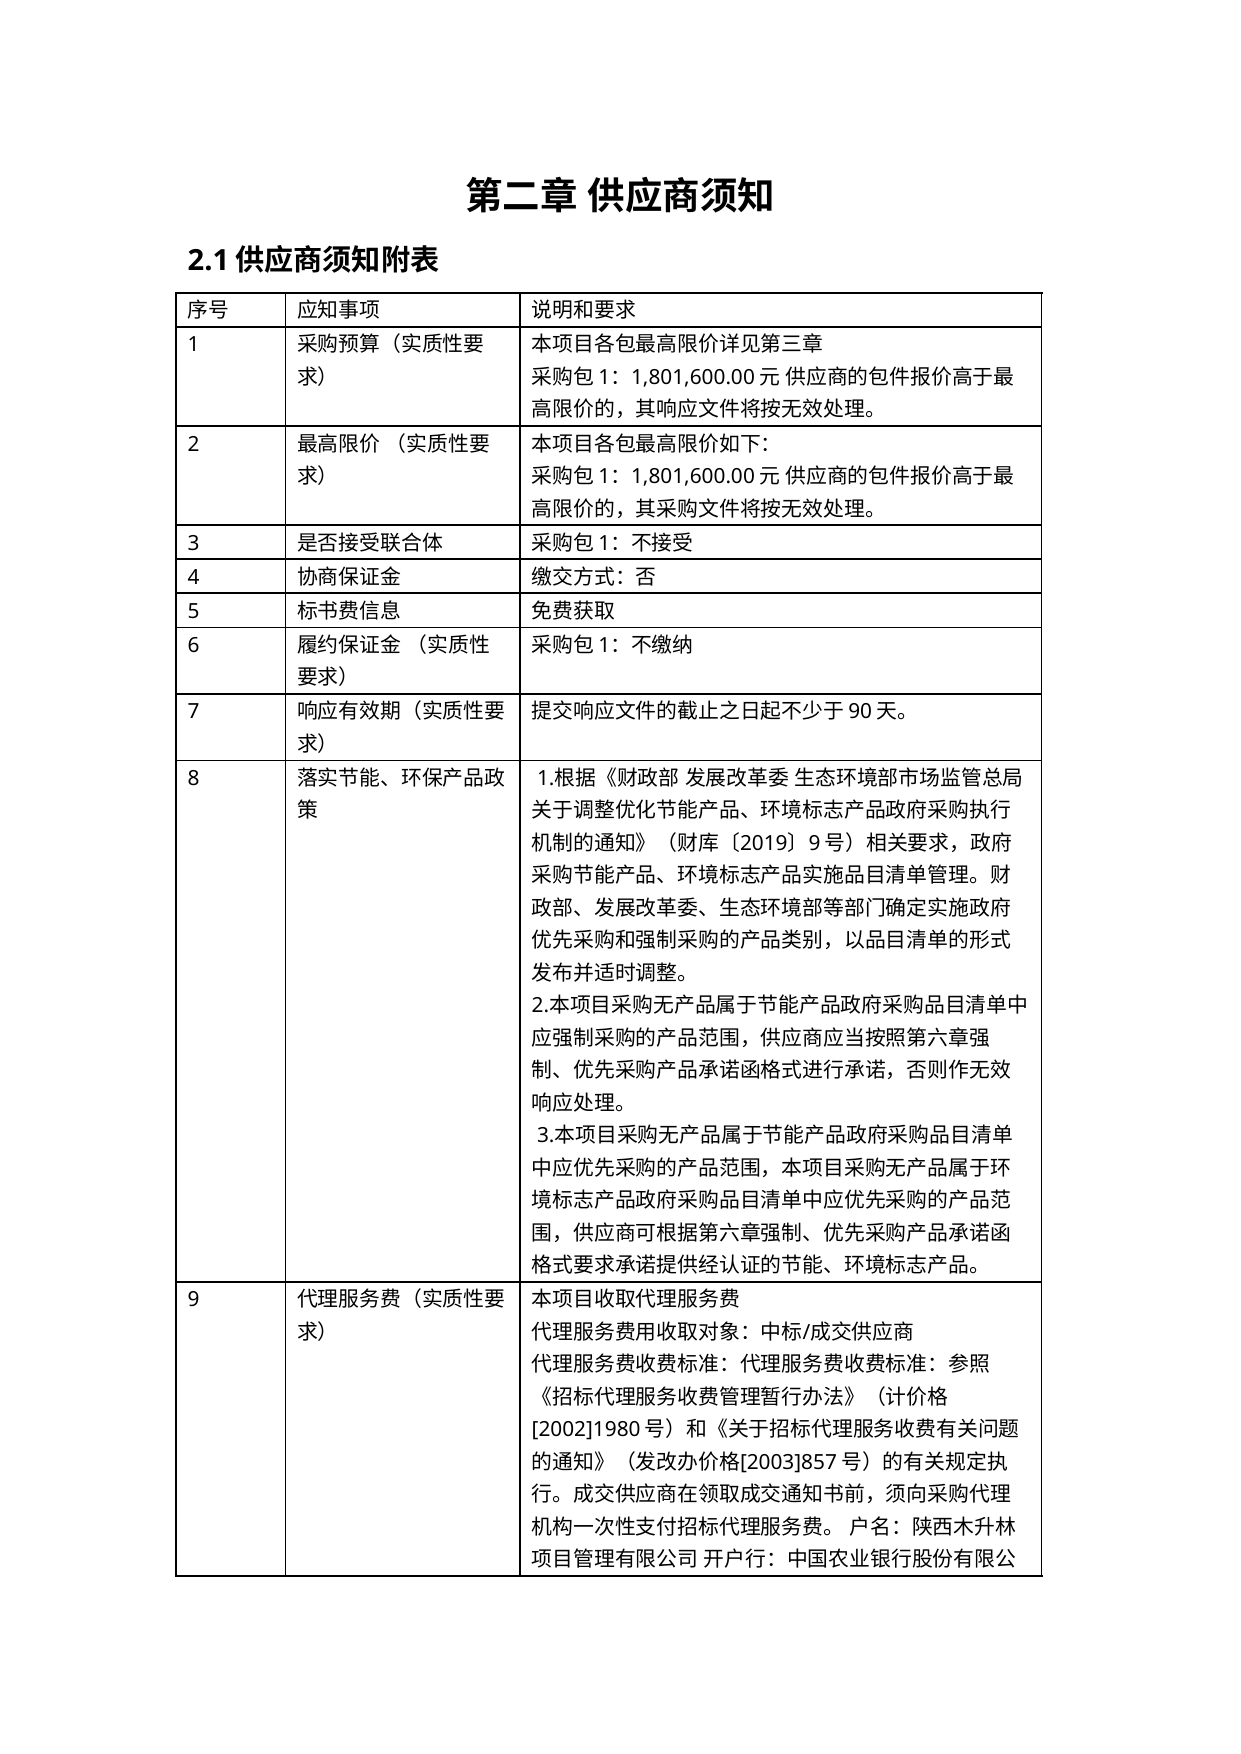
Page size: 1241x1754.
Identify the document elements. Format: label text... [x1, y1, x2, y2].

table_cell 本项目各包最高限价详见第三章 采购包1：1,801,600.00元 供应商的包件报价高于最高限价的，其响应文件将按无效处理。 [521, 328, 1041, 425]
table_cell 缴交方式：否 [521, 560, 1041, 592]
table_cell 2 [177, 427, 285, 524]
table_cell 3 [177, 526, 285, 558]
table_cell 是否接受联合体 [286, 526, 519, 558]
table_cell 8 [177, 761, 285, 1281]
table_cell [521, 1283, 1041, 1575]
table_cell 7 [177, 695, 285, 759]
table_cell 履约保证金 （实质性要求） [286, 628, 519, 693]
table_cell 落实节能、环保产品政策 [286, 761, 519, 1281]
table_cell 5 [177, 594, 285, 626]
table_cell 标书费信息 [286, 594, 519, 626]
table_cell 响应有效期（实质性要求） [286, 695, 519, 759]
table_cell 最高限价 （实质性要求） [286, 427, 519, 524]
table_cell 本项目各包最高限价如下： 采购包1：1,801,600.00元 供应商的包件报价高于最高限价的，其采购文件将按无效处理。 [521, 427, 1041, 524]
table_cell 采购包1：不缴纳 [521, 628, 1041, 693]
table_cell 提交响应文件的截止之日起不少于90天。 [521, 695, 1041, 759]
table_header 说明和要求 [521, 294, 1041, 326]
table_header 序号 [177, 294, 285, 326]
text 第二章 供应商须知 [187, 162, 1053, 227]
table_cell 协商保证金 [286, 560, 519, 592]
table_cell 1 [177, 328, 285, 425]
table_cell 1.根据《财政部 发展改革委 生态环境部市场监管总局关于调整优化节能产品、环境标志产品政府采购执行机制的通知》（财库〔2019〕9号）相关要求，政府采购节能产品、环境标志产品实施品目清单管理。财政部、发展改革委、生态环境部等部门确定实施政府优先采购和强制采购的产品类别，以品目清单的形式发布并适时调整。 2.本项目采购无产品属于节能产品政府采购品目清单中应强制采购的产品范围，供应商应当按照第六章强制、优先采购产品承诺函格式进行承诺，否则作无效响应处理。 3.本项目采购无产品属于节能产品政府采购品目清单中应优先采购的产品范围，本项目采购无产品属于环境标志产品政府采购品目清单中应优先采购的产品范围，供应商可根据第六章强制、优先采购产品承诺函格式要求承诺提供经认证的节能、环境标志产品。 [521, 761, 1041, 1281]
text 2.1供应商须知附表 [187, 227, 1053, 292]
table_cell 采购包1：不接受 [521, 526, 1041, 558]
table_cell 代理服务费（实质性要求） [286, 1283, 519, 1575]
table_cell 采购预算（实质性要求） [286, 328, 519, 425]
table_cell 4 [177, 560, 285, 592]
table_header 应知事项 [286, 294, 519, 326]
table_cell 免费获取 [521, 594, 1041, 626]
table_cell 9 [177, 1283, 285, 1575]
table_cell 6 [177, 628, 285, 693]
